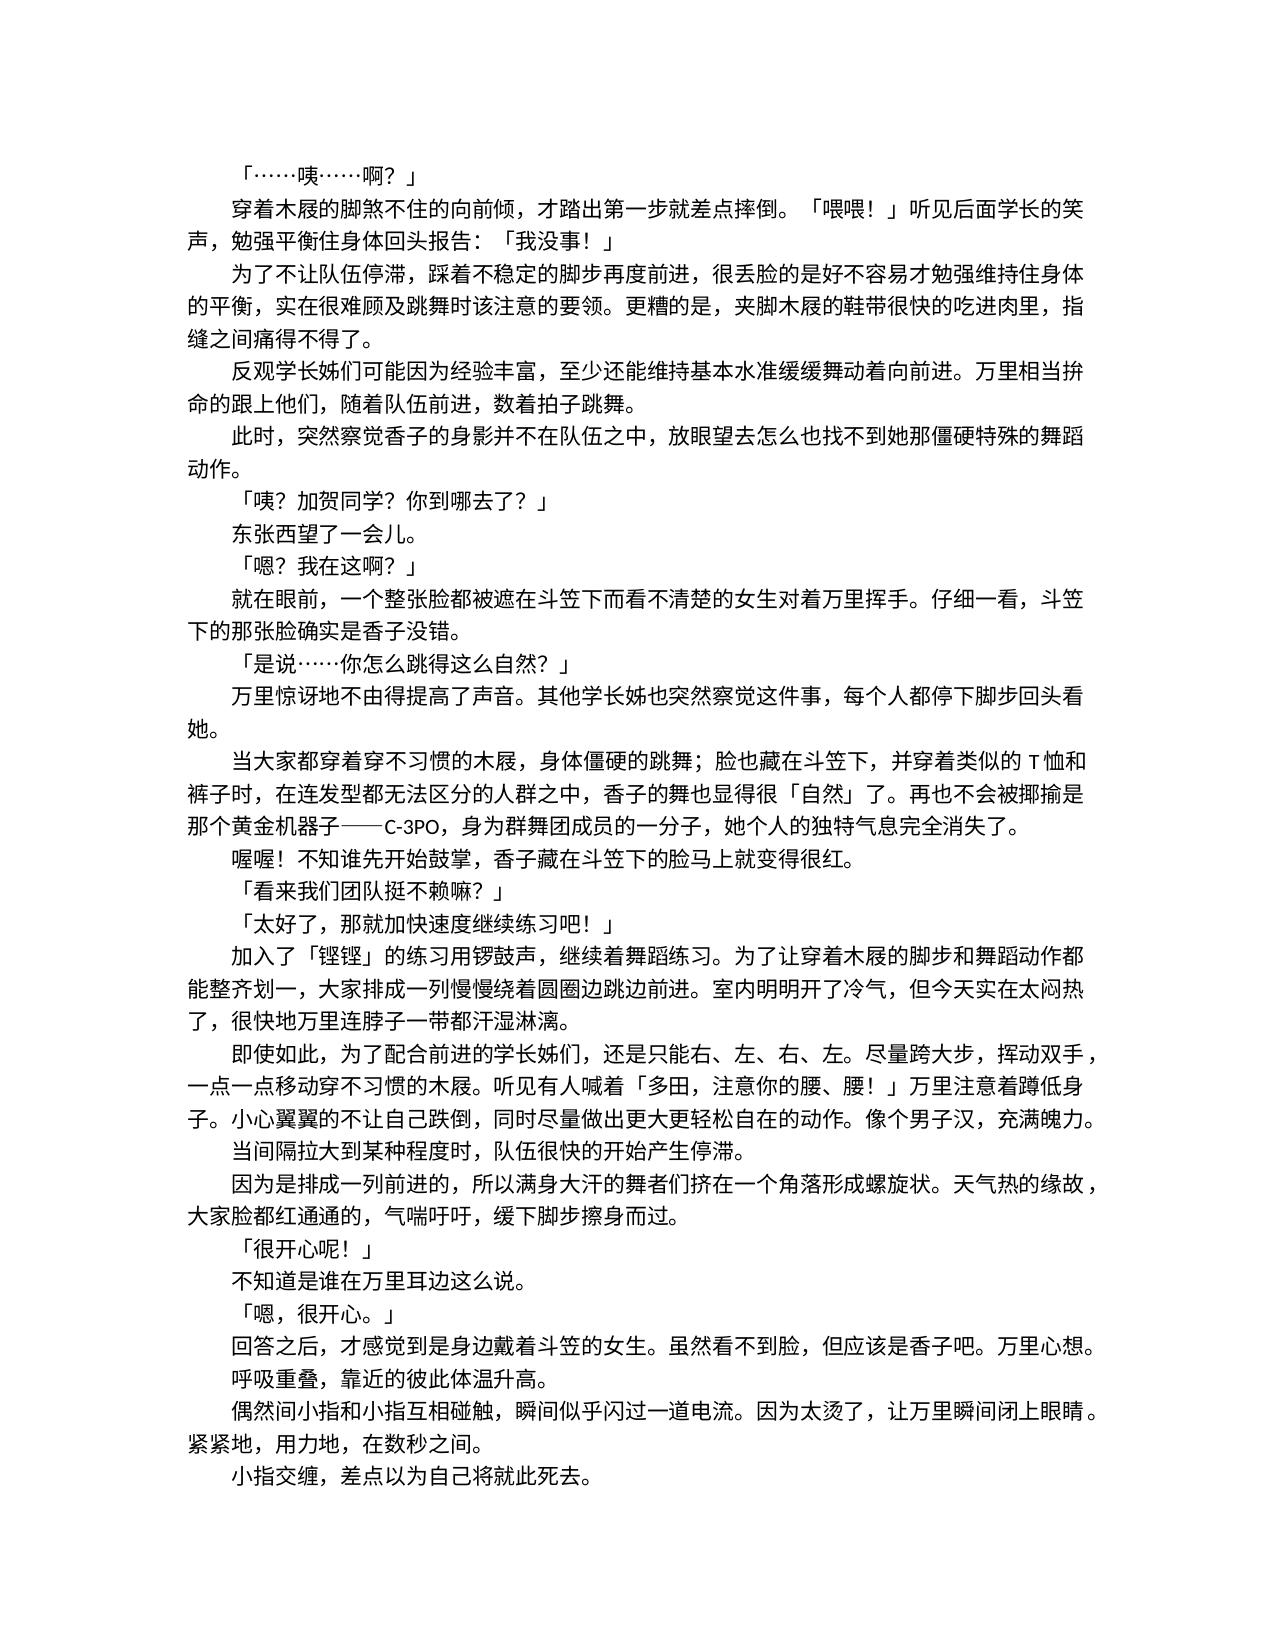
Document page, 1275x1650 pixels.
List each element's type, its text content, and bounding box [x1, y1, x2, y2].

text 不知道是谁在万里耳边这么说。 [187, 1264, 1087, 1296]
text 此时，突然察觉香子的身影并不在队伍之中，放眼望去怎么也找不到她那僵硬特殊的舞蹈动作。 [187, 419, 1087, 484]
text 回答之后，才感觉到是身边戴着斗笠的女生。虽然看不到脸，但应该是香子吧。万里心想。 [187, 1329, 1087, 1361]
text 万里惊讶地不由得提高了声音。其他学长姊也突然察觉这件事，每个人都停下脚步回头看她。 [187, 679, 1087, 744]
text 「看来我们团队挺不赖嘛？」 [187, 874, 1087, 906]
text 小指交缠，差点以为自己将就此死去。 [187, 1459, 1087, 1491]
text 偶然间小指和小指互相碰触，瞬间似乎闪过一道电流。因为太烫了，让万里瞬间闭上眼睛。紧紧地，用力地，在数秒之间。 [187, 1394, 1087, 1459]
text 当大家都穿着穿不习惯的木屐，身体僵硬的跳舞；脸也藏在斗笠下，并穿着类似的T恤和裤子时，在连发型都无法区分的人群之中，香子的舞也显得很「自然」了。再也不会被揶揄是那个黄金机器子——C-3PO，身为群舞团成员的一分子，她个人的独特气息完全消失了。 [187, 744, 1087, 841]
text 就在眼前，一个整张脸都被遮在斗笠下而看不清楚的女生对着万里挥手。仔细一看，斗笠下的那张脸确实是香子没错。 [187, 581, 1087, 646]
text 穿着木屐的脚煞不住的向前倾，才踏出第一步就差点摔倒。「喂喂！」听见后面学长的笑声，勉强平衡住身体回头报告：「我没事！」 [187, 191, 1087, 256]
text 「太好了，那就加快速度继续练习吧！」 [187, 906, 1087, 939]
text 当间隔拉大到某种程度时，队伍很快的开始产生停滞。 [187, 1134, 1087, 1166]
text 「咦？加贺同学？你到哪去了？」 [187, 484, 1087, 516]
text 呼吸重叠，靠近的彼此体温升高。 [187, 1361, 1087, 1394]
text 「是说……你怎么跳得这么自然？」 [187, 646, 1087, 679]
text 「很开心呢！」 [187, 1231, 1087, 1264]
text 「……咦……啊？」 [187, 159, 1087, 191]
text 因为是排成一列前进的，所以满身大汗的舞者们挤在一个角落形成螺旋状。天气热的缘故，大家脸都红通通的，气喘吁吁，缓下脚步擦身而过。 [187, 1166, 1087, 1231]
text 「嗯，很开心。」 [187, 1296, 1087, 1329]
text 「嗯？我在这啊？」 [187, 549, 1087, 581]
text 喔喔！不知谁先开始鼓掌，香子藏在斗笠下的脸马上就变得很红。 [187, 841, 1087, 874]
text 反观学长姊们可能因为经验丰富，至少还能维持基本水准缓缓舞动着向前进。万里相当拚命的跟上他们，随着队伍前进，数着拍子跳舞。 [187, 354, 1087, 419]
text 东张西望了一会儿。 [187, 516, 1087, 549]
text 加入了「铿铿」的练习用锣鼓声，继续着舞蹈练习。为了让穿着木屐的脚步和舞蹈动作都能整齐划一，大家排成一列慢慢绕着圆圈边跳边前进。室内明明开了冷气，但今天实在太闷热了，很快地万里连脖子一带都汗湿淋漓。 [187, 939, 1087, 1036]
text 为了不让队伍停滞，踩着不稳定的脚步再度前进，很丢脸的是好不容易才勉强维持住身体的平衡，实在很难顾及跳舞时该注意的要领。更糟的是，夹脚木屐的鞋带很快的吃进肉里，指缝之间痛得不得了。 [187, 256, 1087, 354]
text 即使如此，为了配合前进的学长姊们，还是只能右、左、右、左。尽量跨大步，挥动双手，一点一点移动穿不习惯的木屐。听见有人喊着「多田，注意你的腰、腰！」万里注意着蹲低身子。小心翼翼的不让自己跌倒，同时尽量做出更大更轻松自在的动作。像个男子汉，充满魄力。 [187, 1036, 1087, 1134]
